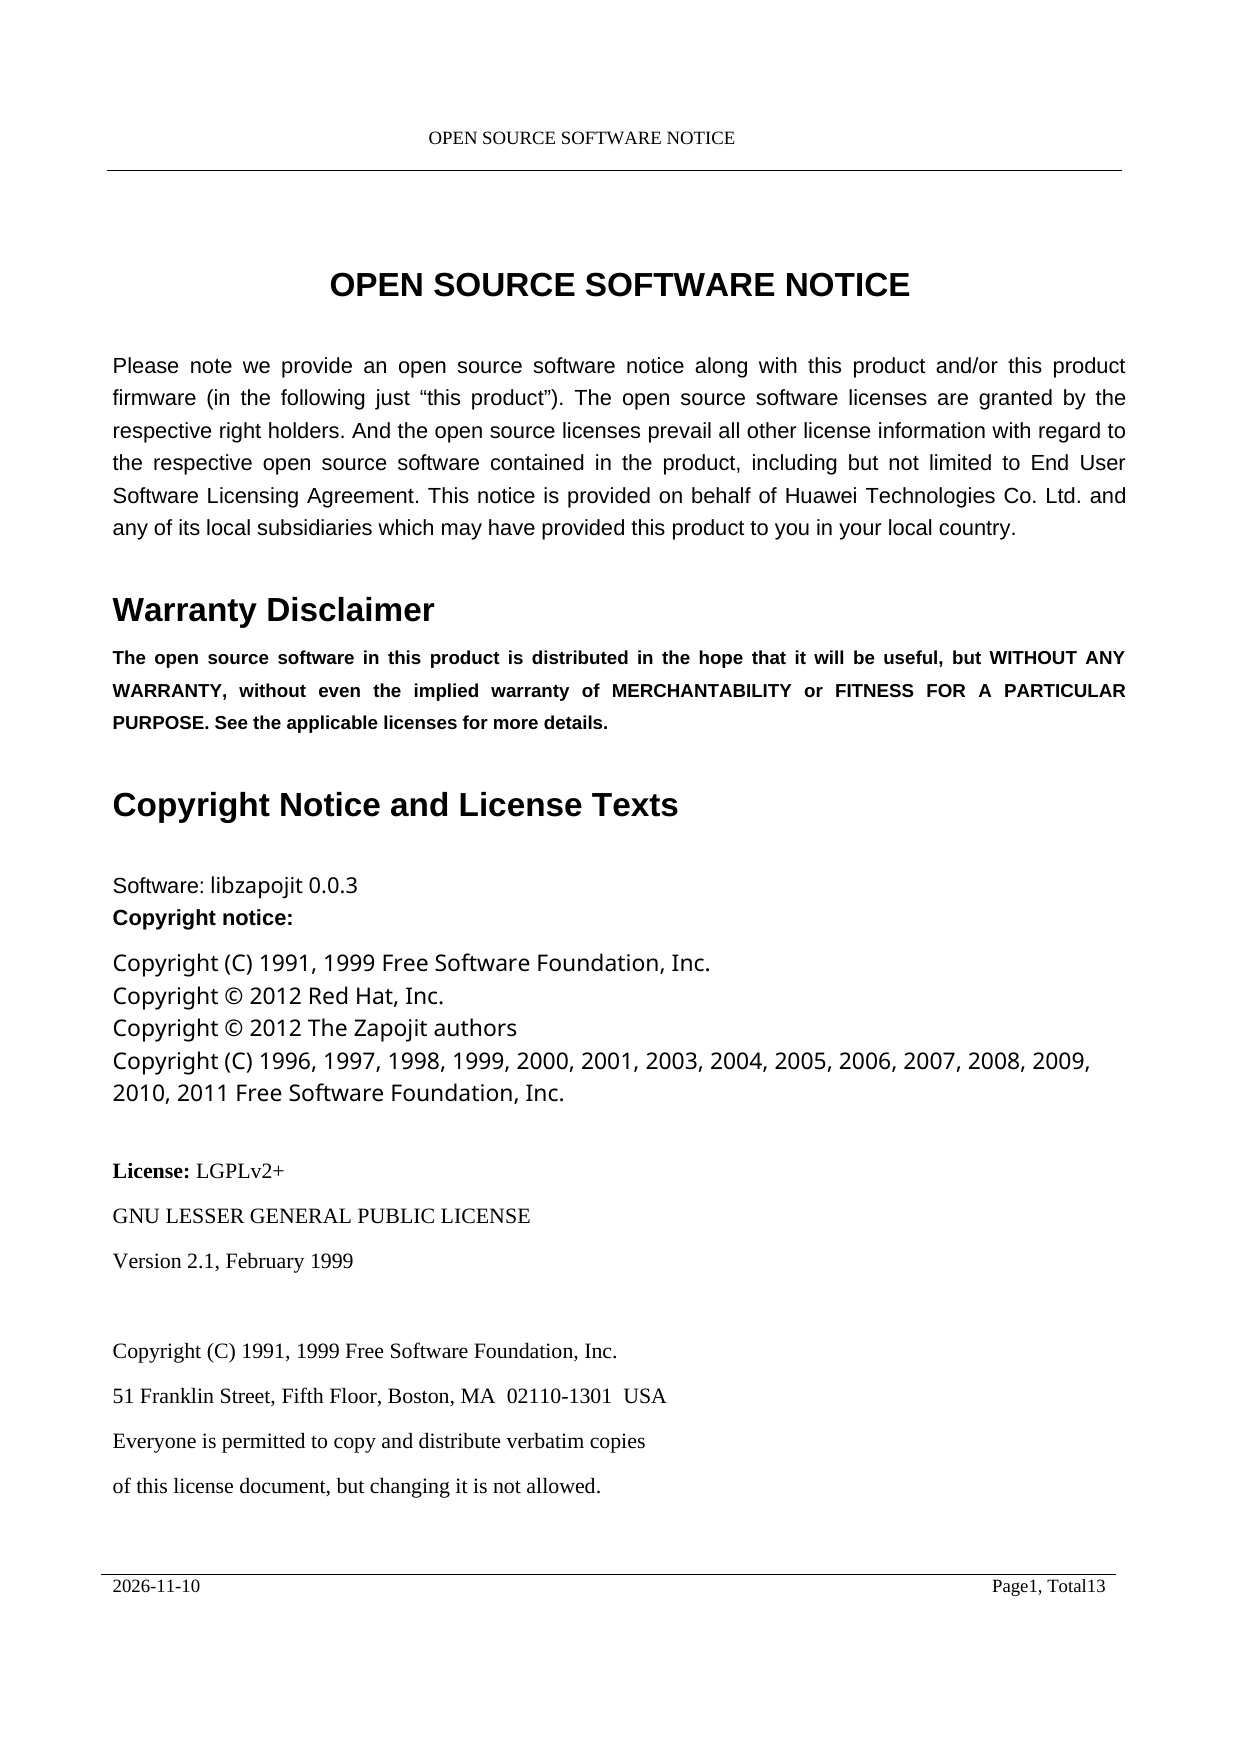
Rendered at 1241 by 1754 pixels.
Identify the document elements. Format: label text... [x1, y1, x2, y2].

text 51 Franklin Street, Fifth Floor, Boston, MA 02110-1301 USA [112, 1380, 1128, 1412]
text Copyright (C) 1996, 1997, 1998, 1999, 2000, 2001, 2003, 2004, 2005, 2006, 2007, 2008, 2009, 2010, 2011 Free Software Foundation, Inc. [112, 1044, 1128, 1109]
text Warranty Disclaimer [112, 576, 1128, 641]
text OPEN SOURCE SOFTWARE NOTICE [112, 251, 1128, 316]
text Copyright notice: [112, 901, 1128, 934]
text Copyright © 2012 The Zapojit authors [112, 1012, 1128, 1044]
text Copyright (C) 1991, 1999 Free Software Foundation, Inc. [112, 947, 1128, 979]
text Copyright (C) 1991, 1999 Free Software Foundation, Inc. [112, 1334, 1128, 1367]
text Copyright © 2012 Red Hat, Inc. [112, 979, 1128, 1012]
text Version 2.1, February 1999 [112, 1244, 1128, 1277]
text Please note we provide an open source software notice along with this product and/or this product firmware (in the following just “this product”). The open source software licenses are granted by the respective right holders. And the open source licenses prevail all other license information with regard to the respective open source software contained in the product, including but not limited to End User Software Licensing Agreement. This notice is provided on behalf of Huawei Technologies Co. Ltd. and any of its local subsidiaries which may have provided this product to you in your local country. [112, 349, 1128, 544]
text Everyone is permitted to copy and distribute verbatim copies [112, 1425, 1128, 1457]
text Copyright Notice and License Texts [112, 771, 1128, 836]
text License: LGPLv2+ [112, 1154, 1128, 1187]
text of this license document, but changing it is not allowed. [112, 1470, 1128, 1502]
text GNU LESSER GENERAL PUBLIC LICENSE [112, 1199, 1128, 1232]
text Software: libzapojit 0.0.3 [112, 869, 1128, 901]
text The open source software in this product is distributed in the hope that it will be useful, but WITHOUT ANY WARRANTY, without even the implied warranty of MERCHANTABILITY or FITNESS FOR A PARTICULAR PURPOSE. See the applicable licenses for more details. [112, 641, 1128, 739]
